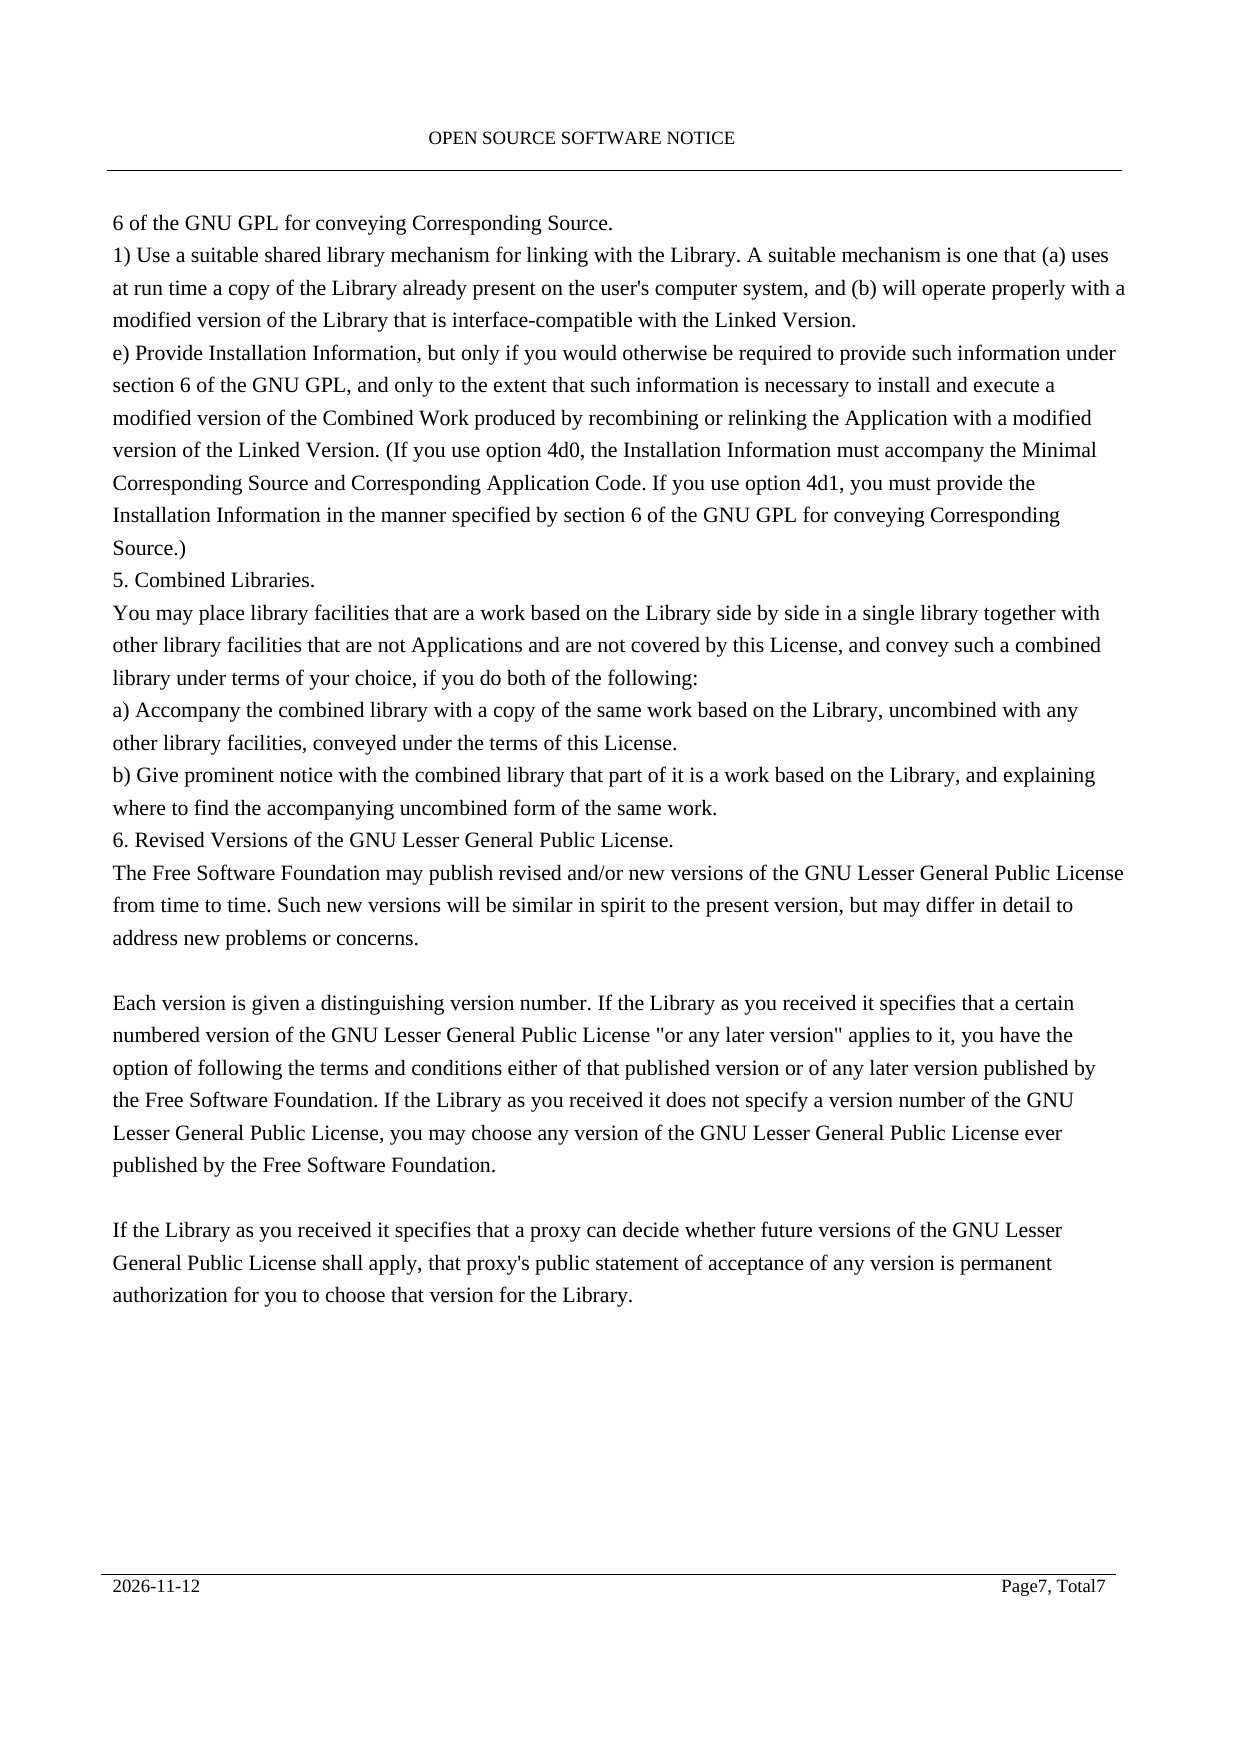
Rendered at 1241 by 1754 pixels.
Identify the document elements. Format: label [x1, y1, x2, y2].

text [112, 206, 1128, 1311]
